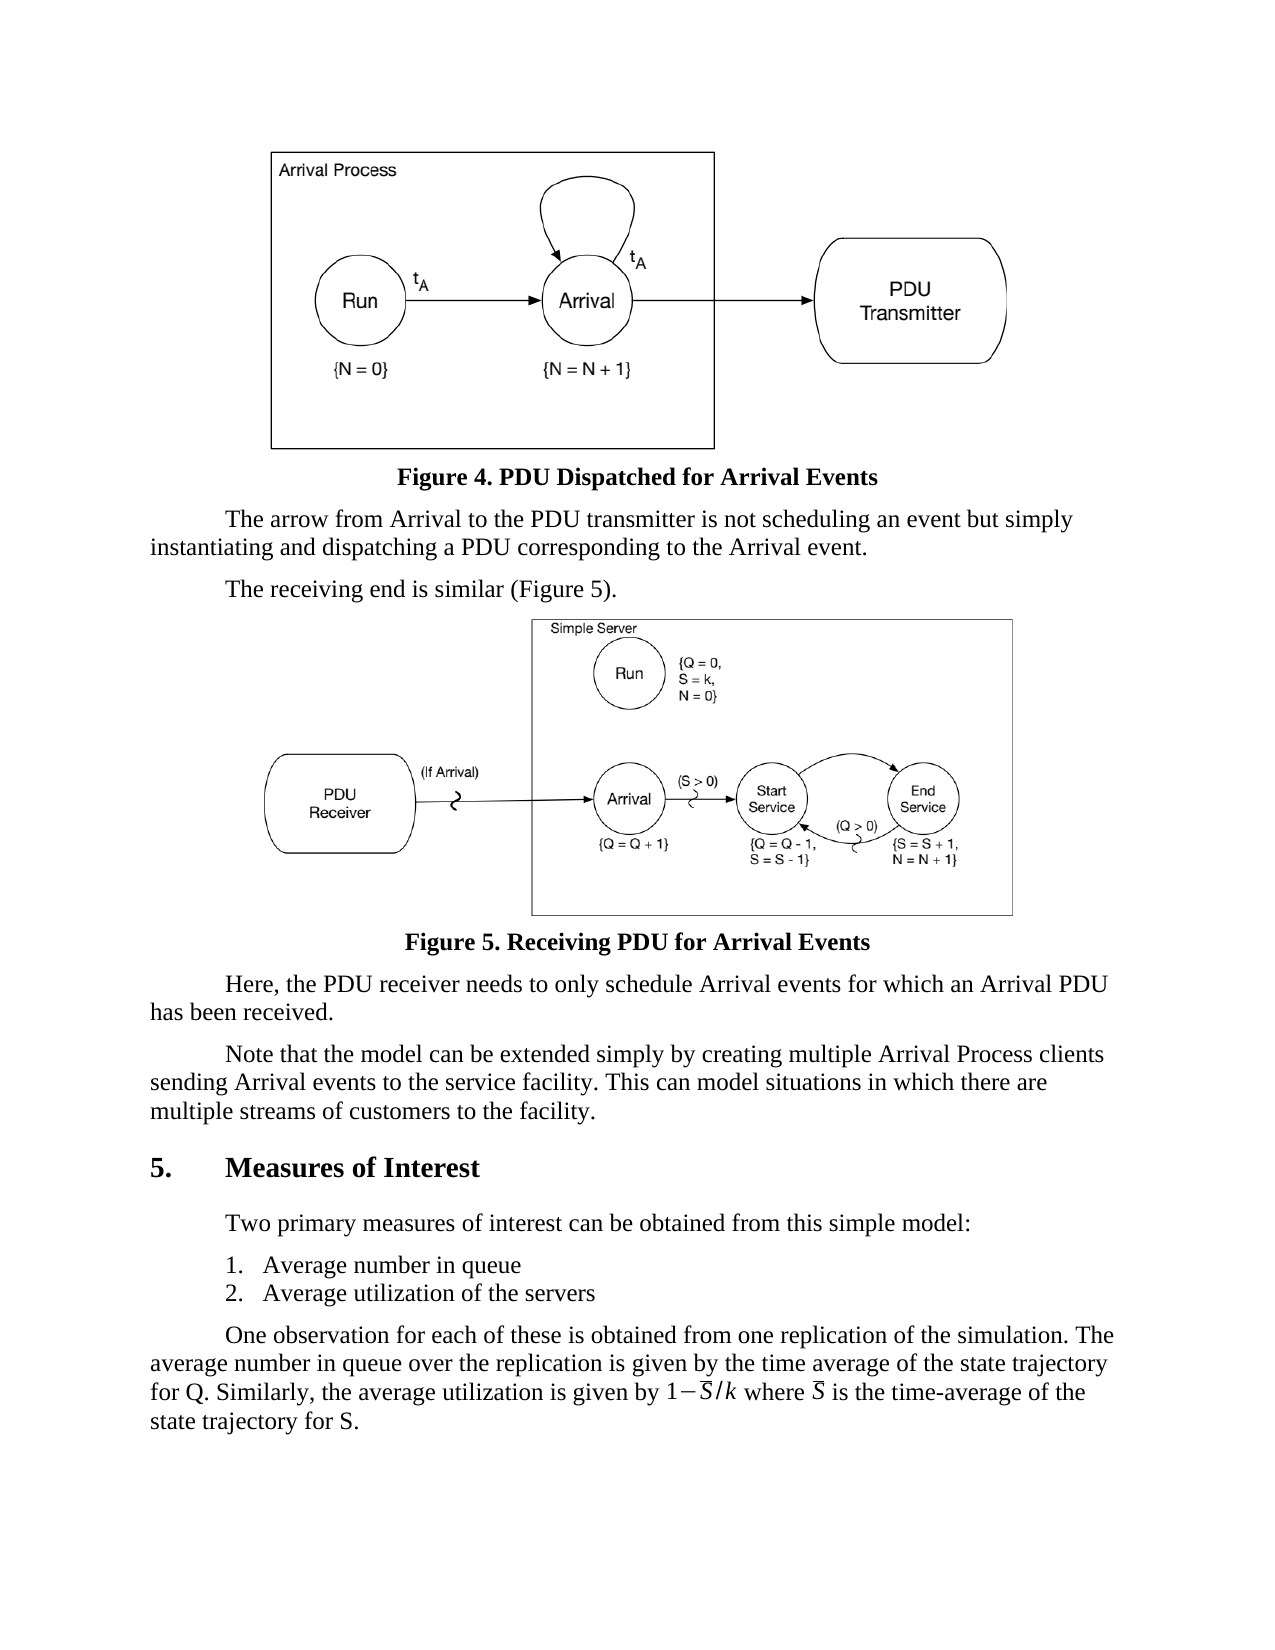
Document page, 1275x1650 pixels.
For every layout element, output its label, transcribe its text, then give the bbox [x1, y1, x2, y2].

text Here, the PDU receiver needs to only schedule Arrival events for which an Arrival PDU has been received. [150, 969, 1125, 1026]
subtitle Measures of Interest [150, 1150, 1125, 1183]
text The arrow from Arrival to the PDU transmitter is not scheduling an event but simply instantiating and dispatching a PDU corresponding to the Arrival event. [150, 504, 1125, 561]
text The receiving end is similar (Figure 5). [150, 574, 1125, 602]
text Two primary measures of interest can be obtained from this simple model: [150, 1208, 1125, 1237]
text Note that the model can be extended simply by creating multiple Arrival Process clients sending Arrival events to the service facility. This can model situations in which there are multiple streams of customers to the facility. [150, 1039, 1125, 1125]
list Average utilization of the servers [225, 1278, 1125, 1307]
list Average number in queue [225, 1250, 1125, 1278]
text One observation for each of these is obtained from one replication of the simulation. The average number in queue over the replication is given by the time average of the state trajectory for Q. Similarly, the average utilization is given by where is the time-average of the state trajectory for S. [150, 1320, 1125, 1435]
